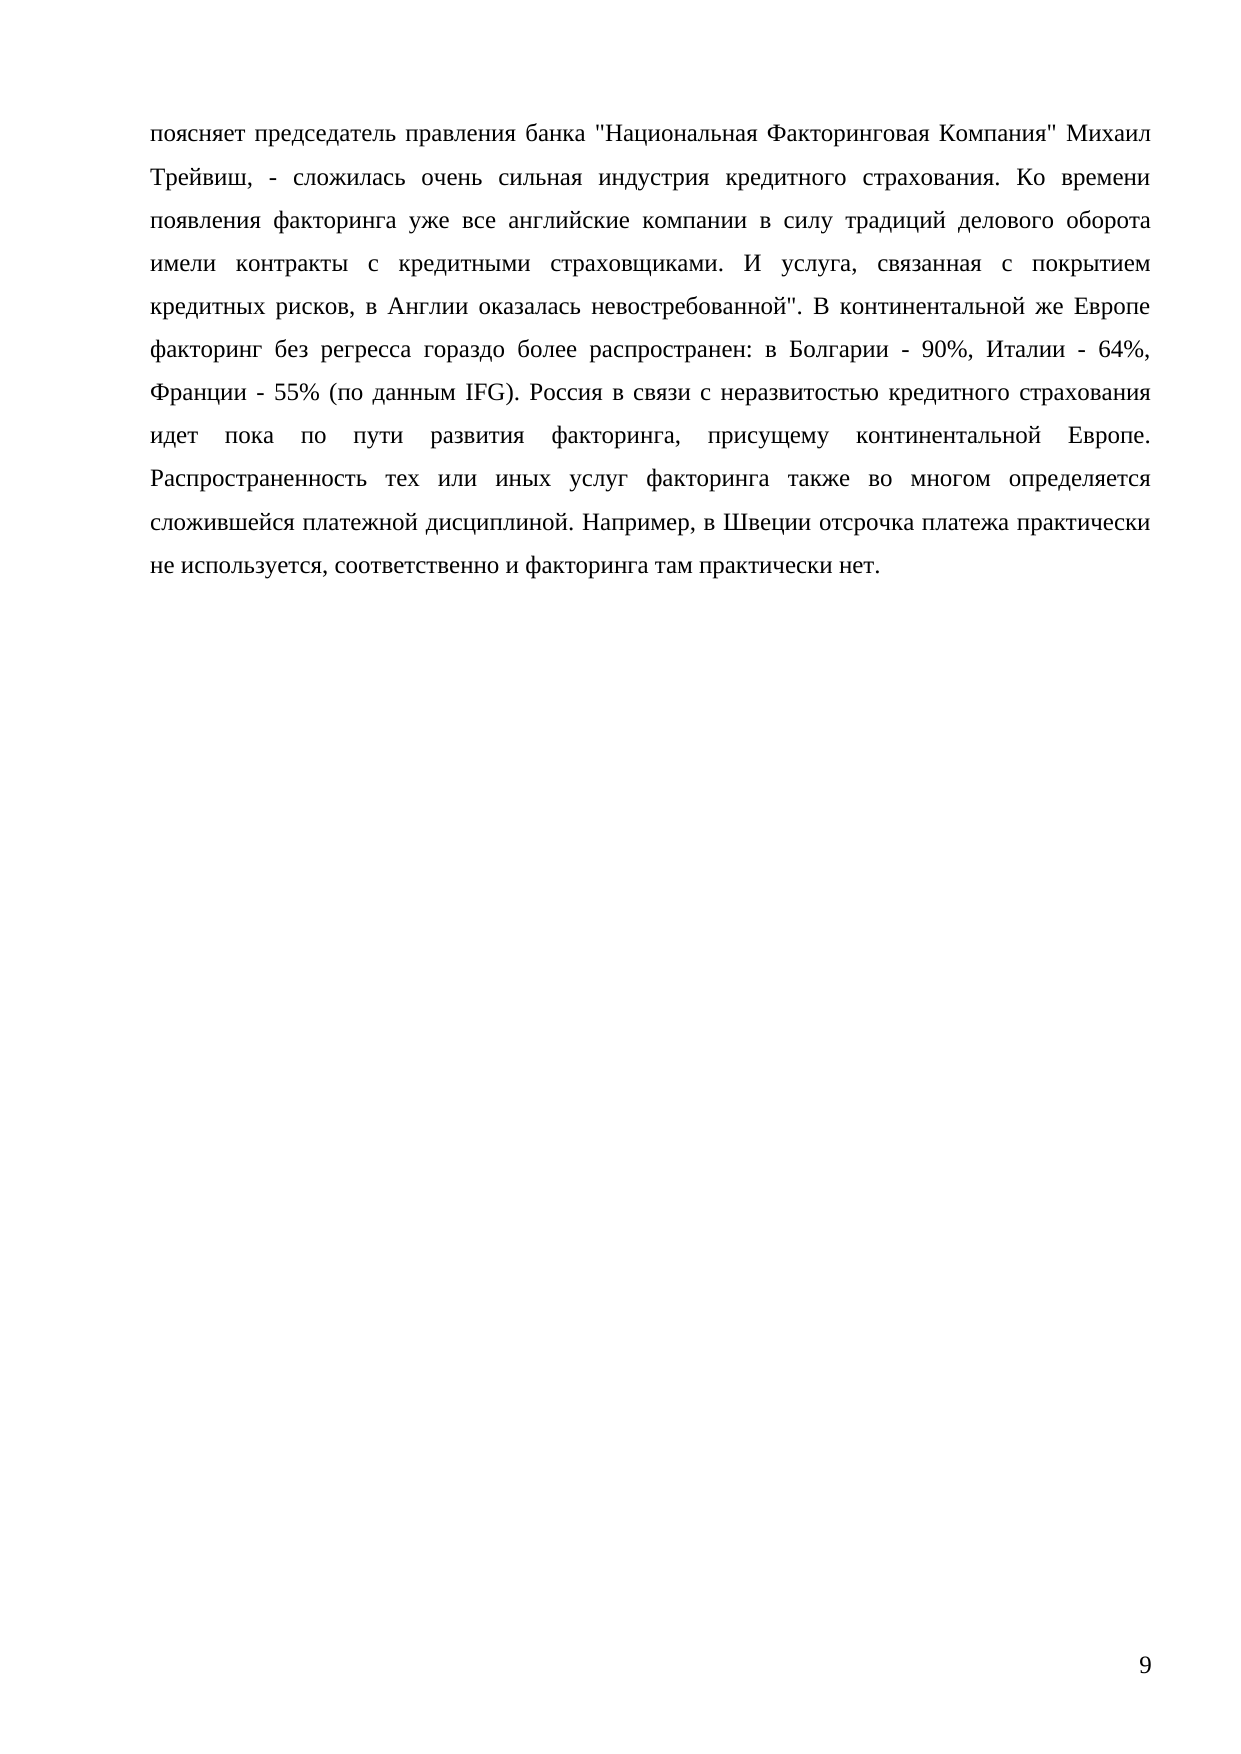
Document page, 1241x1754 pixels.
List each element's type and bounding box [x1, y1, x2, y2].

text [150, 118, 1152, 578]
